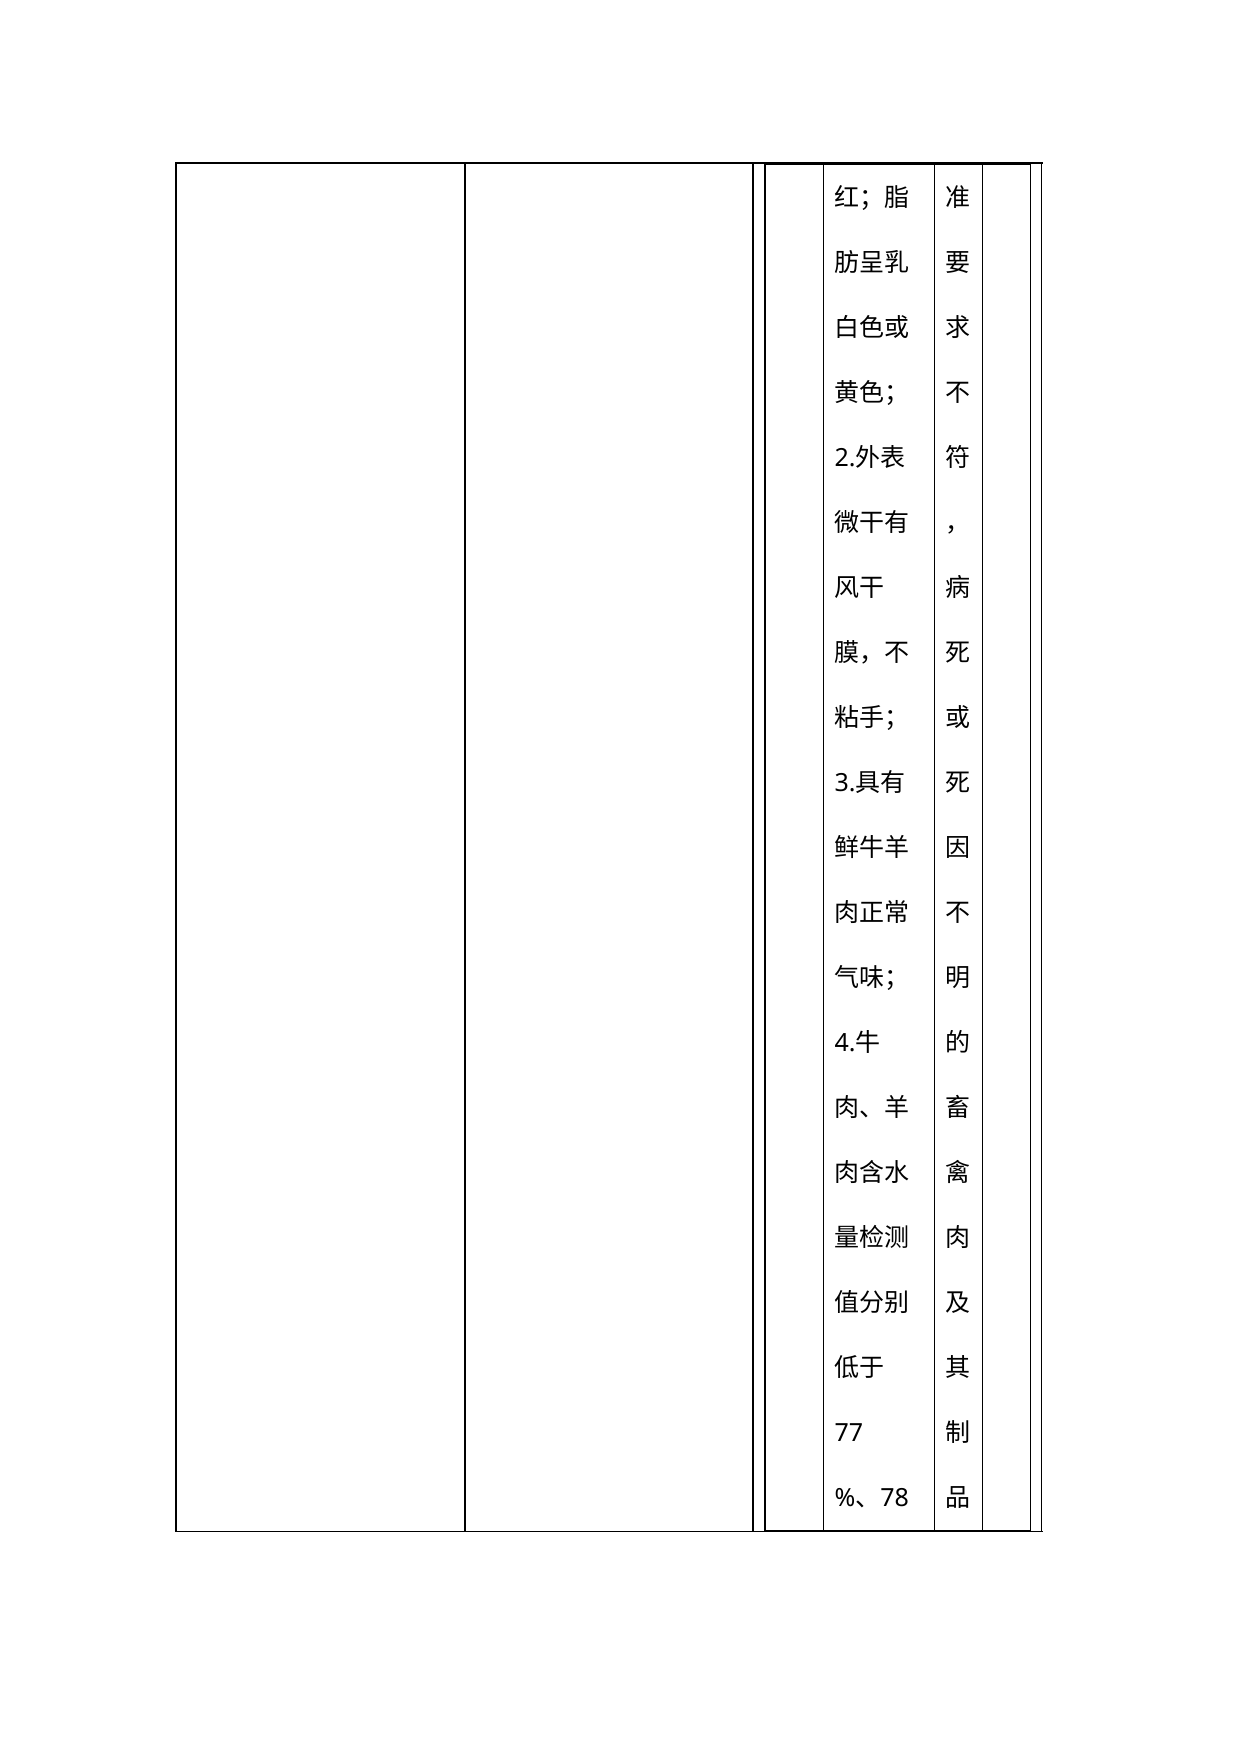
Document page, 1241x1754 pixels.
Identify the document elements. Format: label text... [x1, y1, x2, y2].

table_cell [983, 165, 1030, 1530]
table_cell 1 [177, 164, 464, 1531]
table_cell [935, 165, 982, 1530]
table_cell ★ [466, 164, 752, 1531]
table_cell [824, 165, 934, 1530]
table_cell [1031, 164, 1041, 1531]
table_cell [754, 164, 764, 1531]
table_cell [766, 165, 823, 1530]
